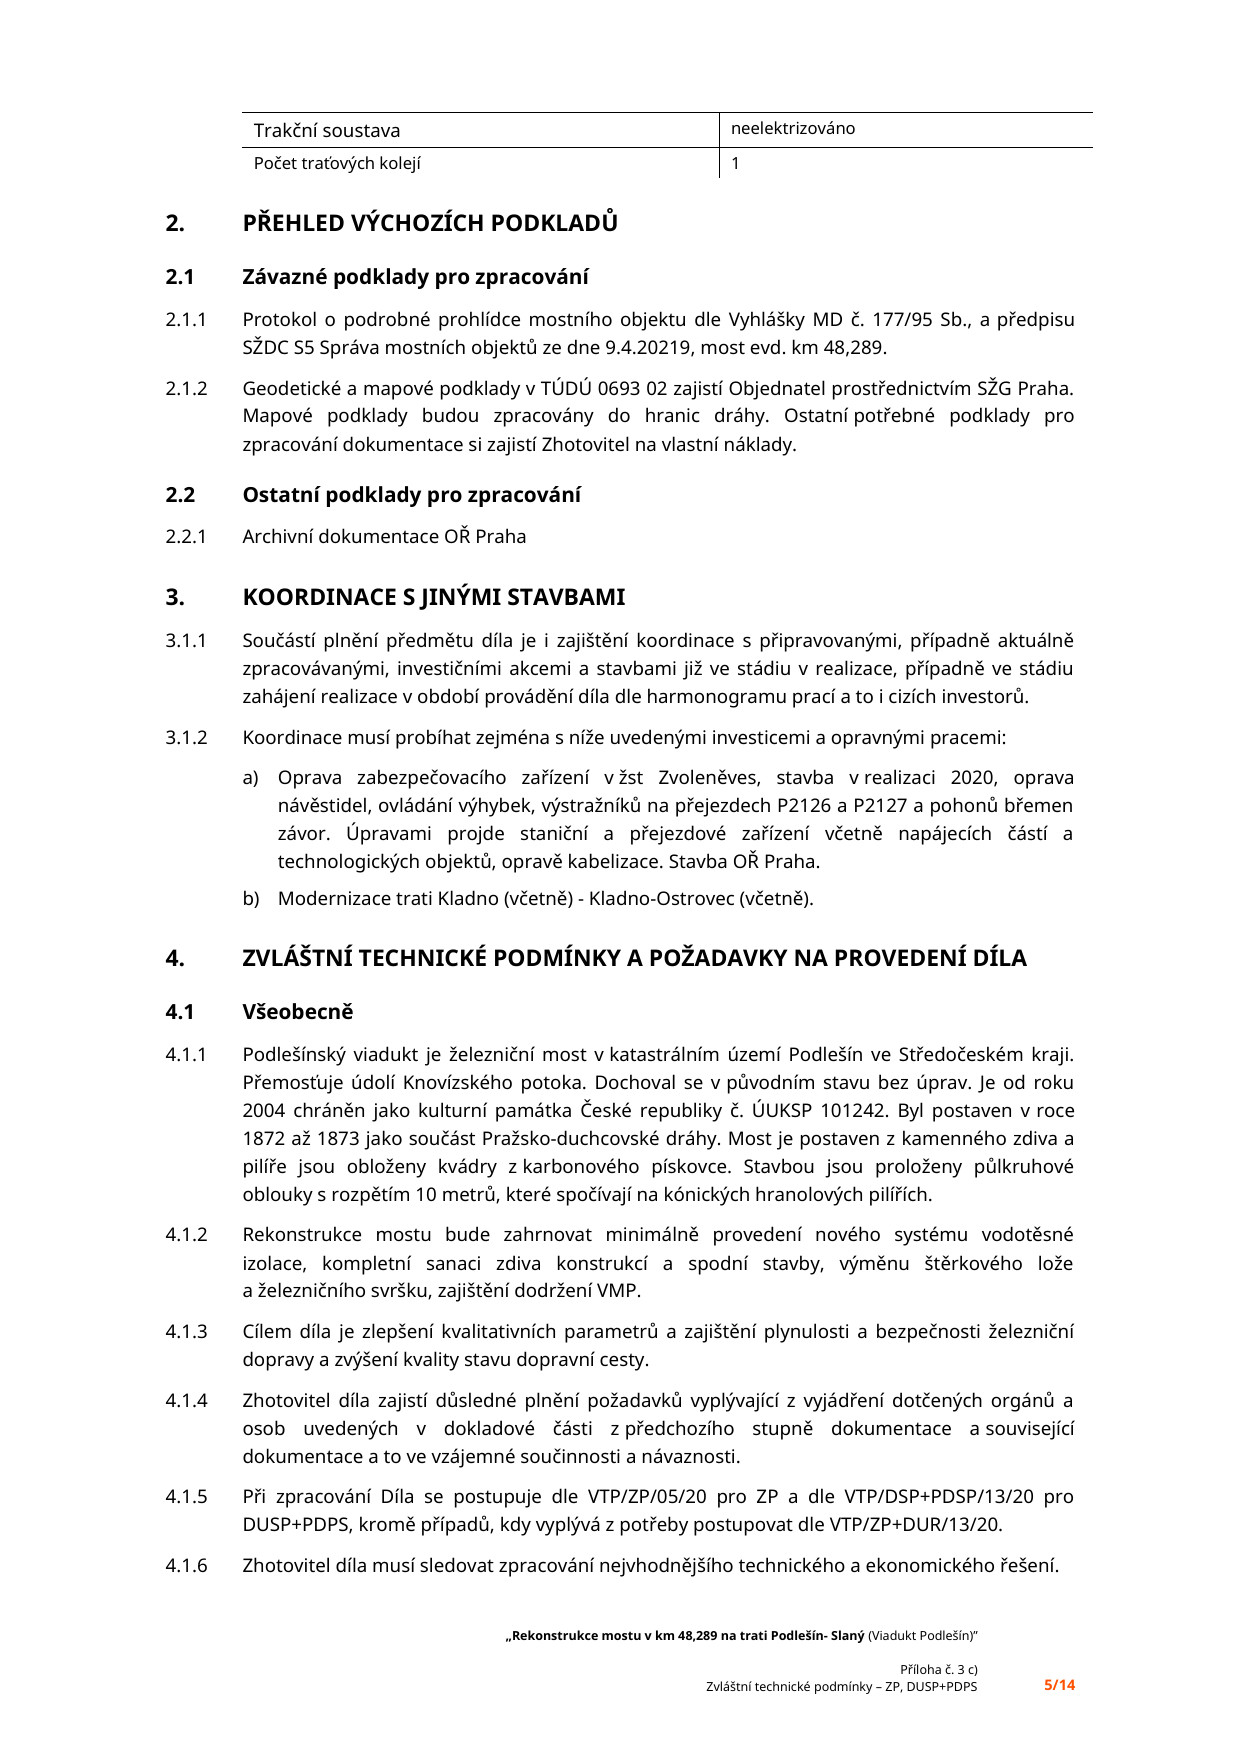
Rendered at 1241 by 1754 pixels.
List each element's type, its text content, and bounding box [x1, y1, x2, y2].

text Podlešínský viadukt je železniční most v katastrálním území Podlešín ve Středočeském kraji. Přemosťuje údolí Knovízského potoka. Dochoval se v původním stavu bez úprav. Je od roku 2004 chráněn jako kulturní památka České republiky č. ÚUKSP 101242. Byl postaven v roce 1872 až 1873 jako součást Pražsko-duchcovské dráhy. Most je postaven z kamenného zdiva a pilíře jsou obloženy kvádry z karbonového pískovce. Stavbou jsou proloženy půlkruhové oblouky s rozpětím 10 metrů, které spočívají na kónických hranolových pilířích. [165, 1041, 1075, 1207]
text Závazné podklady pro zpracování [165, 262, 1075, 291]
text PŘEHLED VÝCHOZÍCH PODKLADŮ [165, 207, 1075, 238]
text Cílem díla je zlepšení kvalitativních parametrů a zajištění plynulosti a bezpečnosti železniční dopravy a zvýšení kvality stavu dopravní cesty. [165, 1318, 1075, 1372]
table_cell Počet traťových kolejí [242, 148, 719, 178]
text Oprava zabezpečovacího zařízení v žst Zvoleněves, stavba v realizaci 2020, oprava návěstidel, ovládání výhybek, výstražníků na přejezdech P2126 a P2127 a pohonů břemen závor. Úpravami projde staniční a přejezdové zařízení včetně napájecích částí a technologických objektů, opravě kabelizace. Stavba OŘ Praha. [242, 764, 1075, 874]
table_cell 1 [720, 148, 1093, 178]
text Geodetické a mapové podklady v TÚDÚ 0693 02 zajistí Objednatel prostřednictvím SŽG Praha. Mapové podklady budou zpracovány do hranic dráhy. Ostatní potřebné podklady pro zpracování dokumentace si zajistí Zhotovitel na vlastní náklady. [165, 375, 1075, 456]
text Součástí plnění předmětu díla je i zajištění koordinace s připravovanými, případně aktuálně zpracovávanými, investičními akcemi a stavbami již ve stádiu v realizace, případně ve stádiu zahájení realizace v období provádění díla dle harmonogramu prací a to i cizích investorů. [165, 627, 1075, 709]
text Modernizace trati Kladno (včetně) - Kladno-Ostrovec (včetně). [242, 885, 1075, 911]
text KOORDINACE S JINÝMI STAVBAMI [165, 581, 1075, 612]
text Ostatní podklady pro zpracování [165, 480, 1075, 508]
text Zhotovitel díla zajistí důsledné plnění požadavků vyplývající z vyjádření dotčených orgánů a osob uvedených v dokladové části z předchozího stupně dokumentace a související dokumentace a to ve vzájemné součinnosti a návaznosti. [165, 1387, 1075, 1468]
text Při zpracování Díla se postupuje dle VTP/ZP/05/20 pro ZP a dle VTP/DSP+PDSP/13/20 pro DUSP+PDPS, kromě případů, kdy vyplývá z potřeby postupovat dle VTP/ZP+DUR/13/20. [165, 1483, 1075, 1537]
text Zhotovitel díla musí sledovat zpracování nejvhodnějšího technického a ekonomického řešení. [165, 1552, 1075, 1577]
text Protokol o podrobné prohlídce mostního objektu dle Vyhlášky MD č. 177/95 Sb., a předpisu SŽDC S5 Správa mostních objektů ze dne 9.4.20219, most evd. km 48,289. [165, 306, 1075, 360]
text Archivní dokumentace OŘ Praha [165, 523, 1075, 549]
text Rekonstrukce mostu bude zahrnovat minimálně provedení nového systému vodotěsné izolace, kompletní sanaci zdiva konstrukcí a spodní stavby, výměnu štěrkového lože a železničního svršku, zajištění dodržení VMP. [165, 1222, 1075, 1303]
text Koordinace musí probíhat zejména s níže uvedenými investicemi a opravnými pracemi: [165, 724, 1075, 749]
table_cell Trakční soustava [242, 113, 719, 147]
table_cell neelektrizováno [720, 113, 1093, 147]
text ZVLÁŠTNÍ TECHNICKÉ PODMÍNKY A POŽADAVKY NA PROVEDENÍ DÍLA [165, 942, 1075, 973]
text Všeobecně [165, 997, 1075, 1026]
